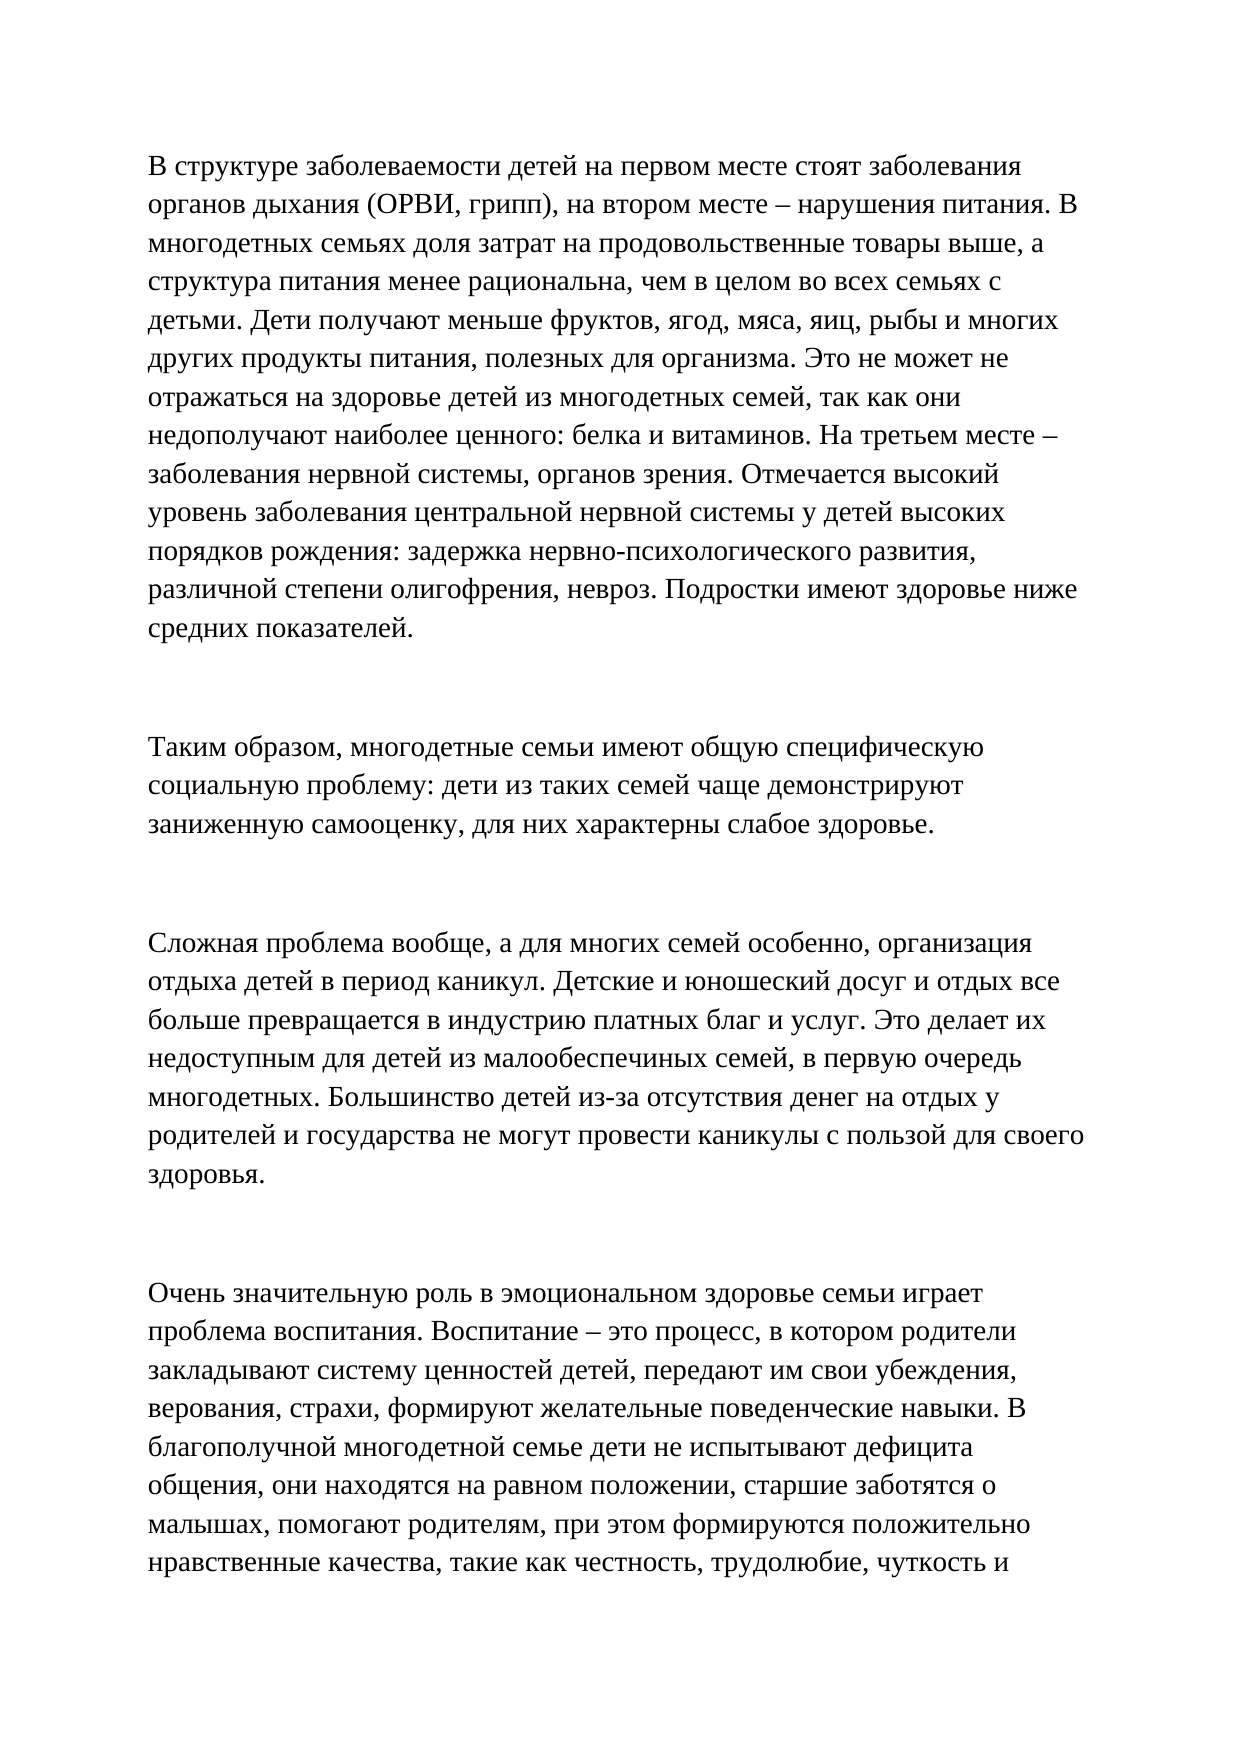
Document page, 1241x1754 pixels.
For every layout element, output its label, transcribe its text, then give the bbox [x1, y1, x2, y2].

text В структуре заболеваемости детей на первом месте стоят заболевания органов дыхания (ОРВИ, грипп), на втором месте – нарушения питания. В многодетных семьях доля затрат на продовольственные товары выше, а структура питания менее рациональна, чем в целом во всех семьях с детьми. Дети получают меньше фруктов, ягод, мяса, яиц, рыбы и многих других продукты питания, полезных для организма. Это не может не отражаться на здоровье детей из многодетных семей, так как они недополучают наиболее ценного: белка и витаминов. На третьем месте – заболевания нервной системы, органов зрения. Отмечается высокий уровень заболевания центральной нервной системы у детей высоких порядков рождения: задержка нервно-психологического развития, различной степени олигофрения, невроз. Подростки имеют здоровье ниже средних показателей. [148, 148, 1093, 644]
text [148, 1275, 1093, 1578]
text Сложная проблема вообще, а для многих семей особенно, организация отдыха детей в период каникул. Детские и юношеский досуг и отдых все больше превращается в индустрию платных благ и услуг. Это делает их недоступным для детей из малообеспечиных семей, в первую очередь многодетных. Большинство детей из-за отсутствия денег на отдых у родителей и государства не могут провести каникулы с пользой для своего здоровья. [148, 925, 1093, 1189]
text Таким образом, многодетные семьи имеют общую специфическую социальную проблему: дети из таких семей чаще демонстрируют заниженную самооценку, для них характерны слабое здоровье. [148, 729, 1093, 839]
